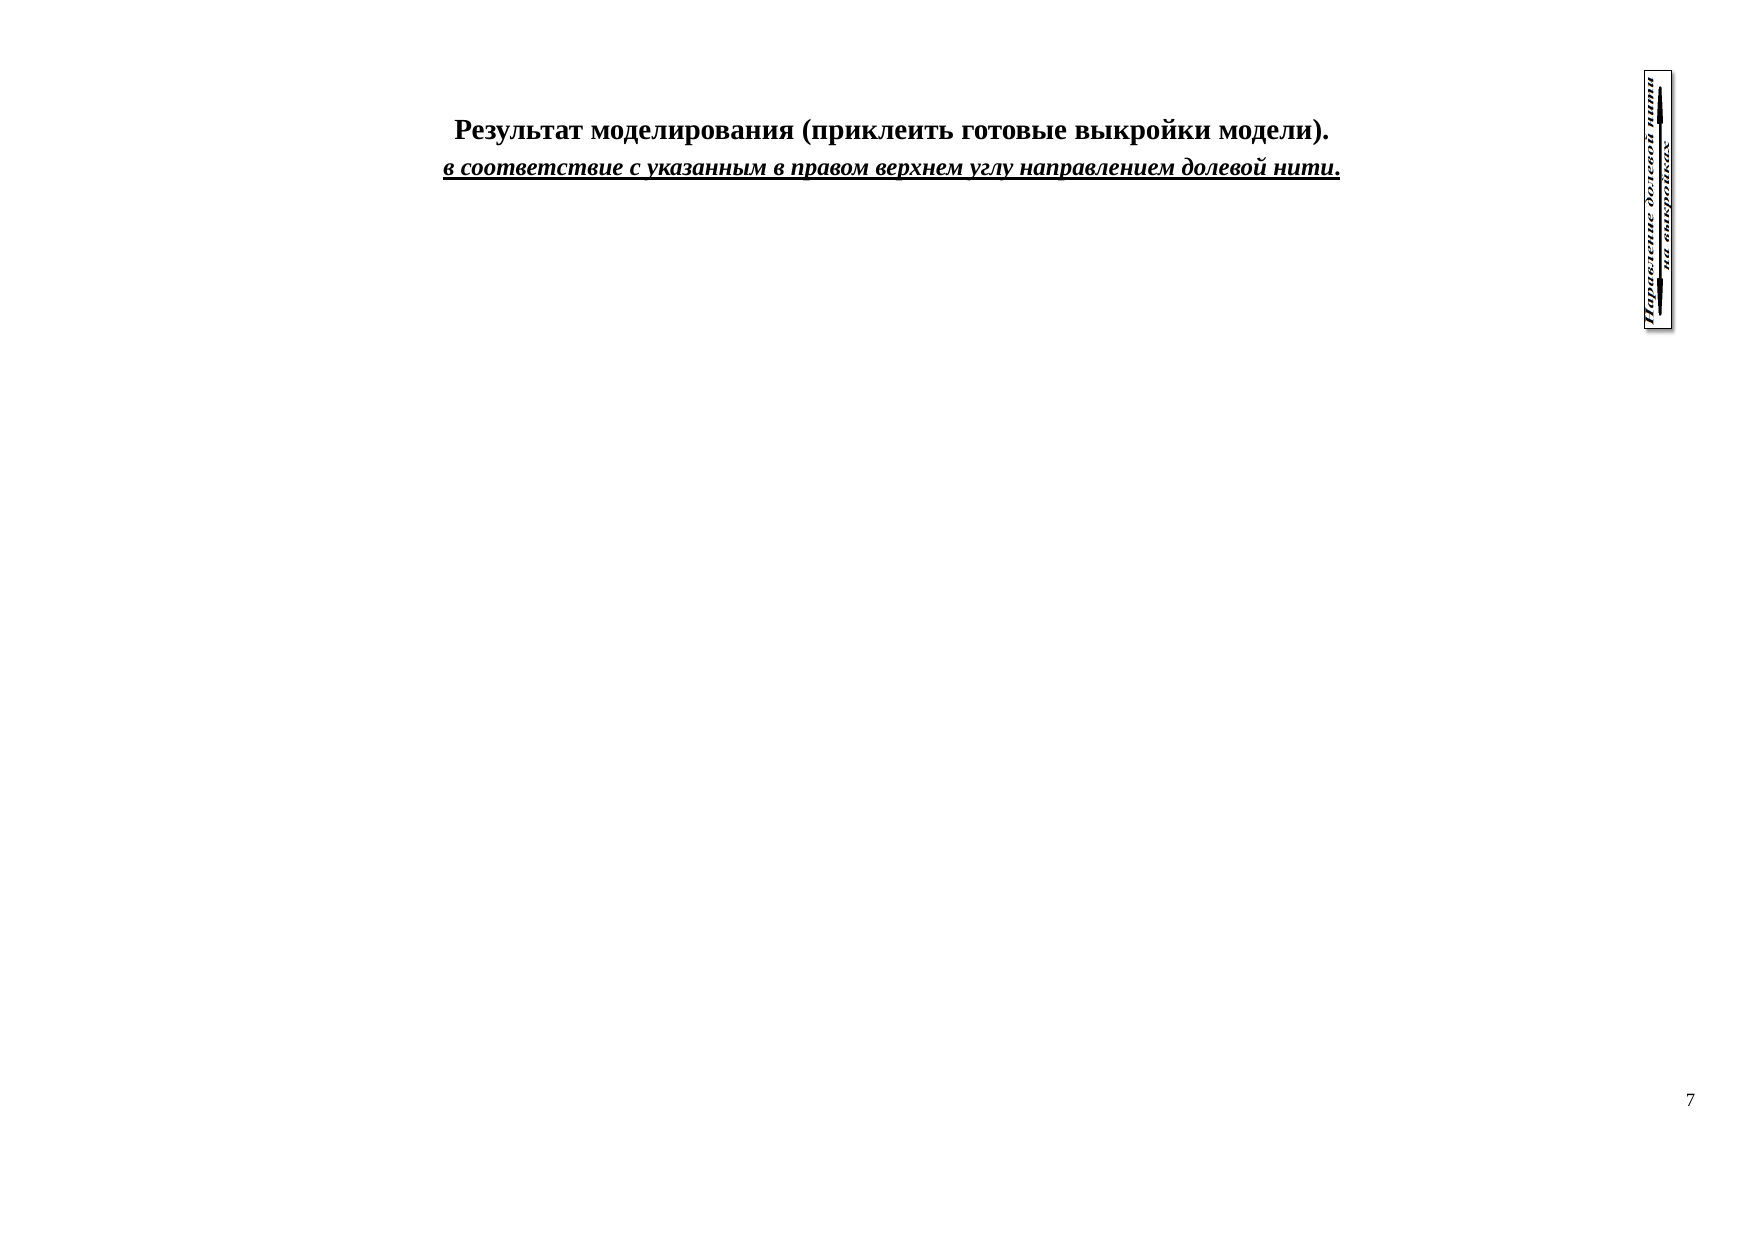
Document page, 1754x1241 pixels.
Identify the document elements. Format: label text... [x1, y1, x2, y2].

text в соответствие с указанным в правом верхнем углу направлением долевой нити. [116, 153, 1667, 181]
subtitle Результат моделирования (приклеить готовые выкройки модели). [89, 113, 1695, 146]
picture [1643, 68, 1677, 113]
picture [1643, 146, 1677, 338]
picture [1645, 146, 1671, 328]
picture [1645, 71, 1671, 113]
